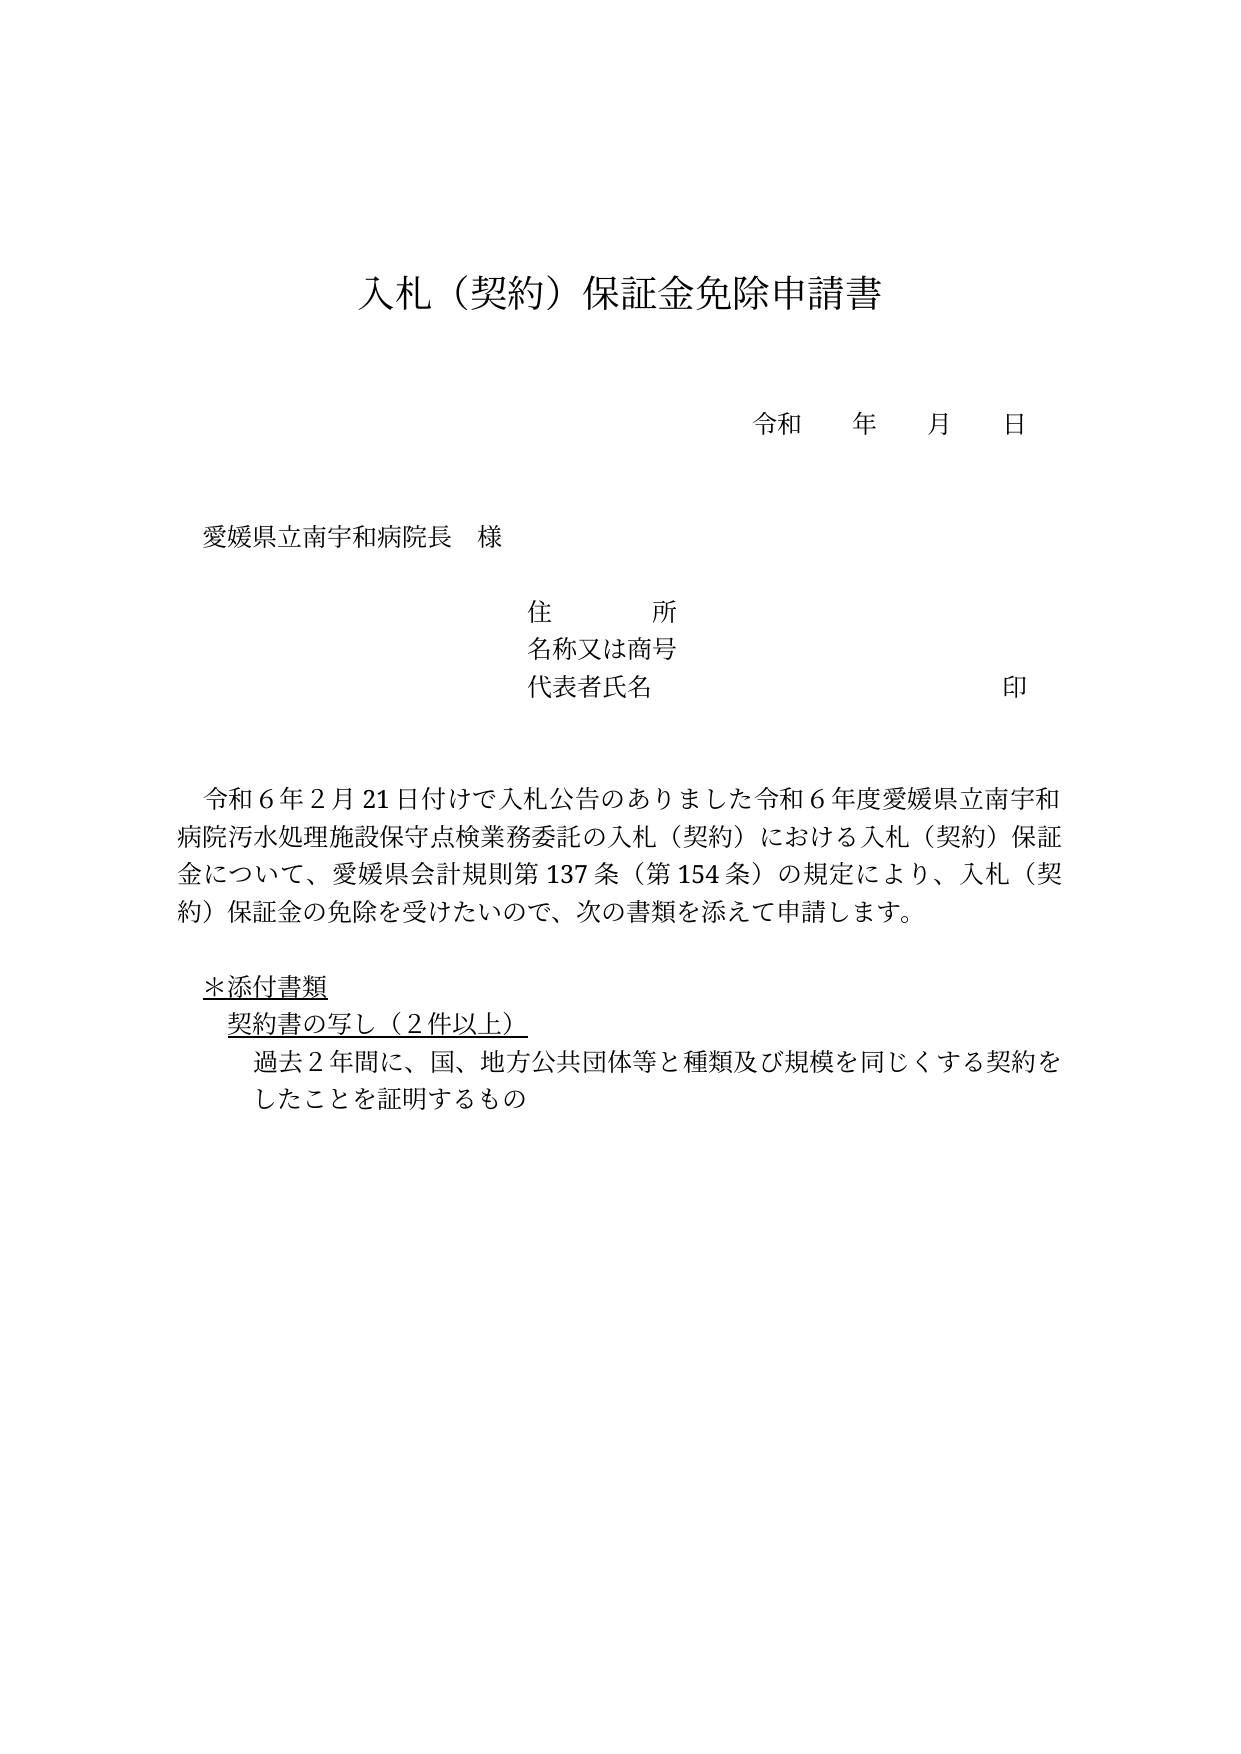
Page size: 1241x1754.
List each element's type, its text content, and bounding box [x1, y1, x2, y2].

text 住 所 [177, 592, 1063, 629]
text 契約書の写し（２件以上） [177, 1004, 1063, 1042]
text 愛媛県立南宇和病院長 様 [177, 517, 1063, 554]
text 名称又は商号 [177, 629, 1063, 667]
text 代表者氏名 印 [177, 667, 1063, 704]
text 令和６年２月21日付けで入札公告のありました令和６年度愛媛県立南宇和病院汚水処理施設保守点検業務委託の入札（契約）における入札（契約）保証金について、愛媛県会計規則第137条（第154条）の規定により、入札（契約）保証金の免除を受けたいので、次の書類を添えて申請します。 [177, 779, 1063, 929]
text 令和 年 月 日 [177, 404, 1063, 442]
text 過去２年間に、国、地方公共団体等と種類及び規模を同じくする契約をしたことを証明するもの [177, 1042, 1063, 1117]
text ＊添付書類 [177, 967, 1063, 1004]
text 入札（契約）保証金免除申請書 [177, 254, 1063, 329]
